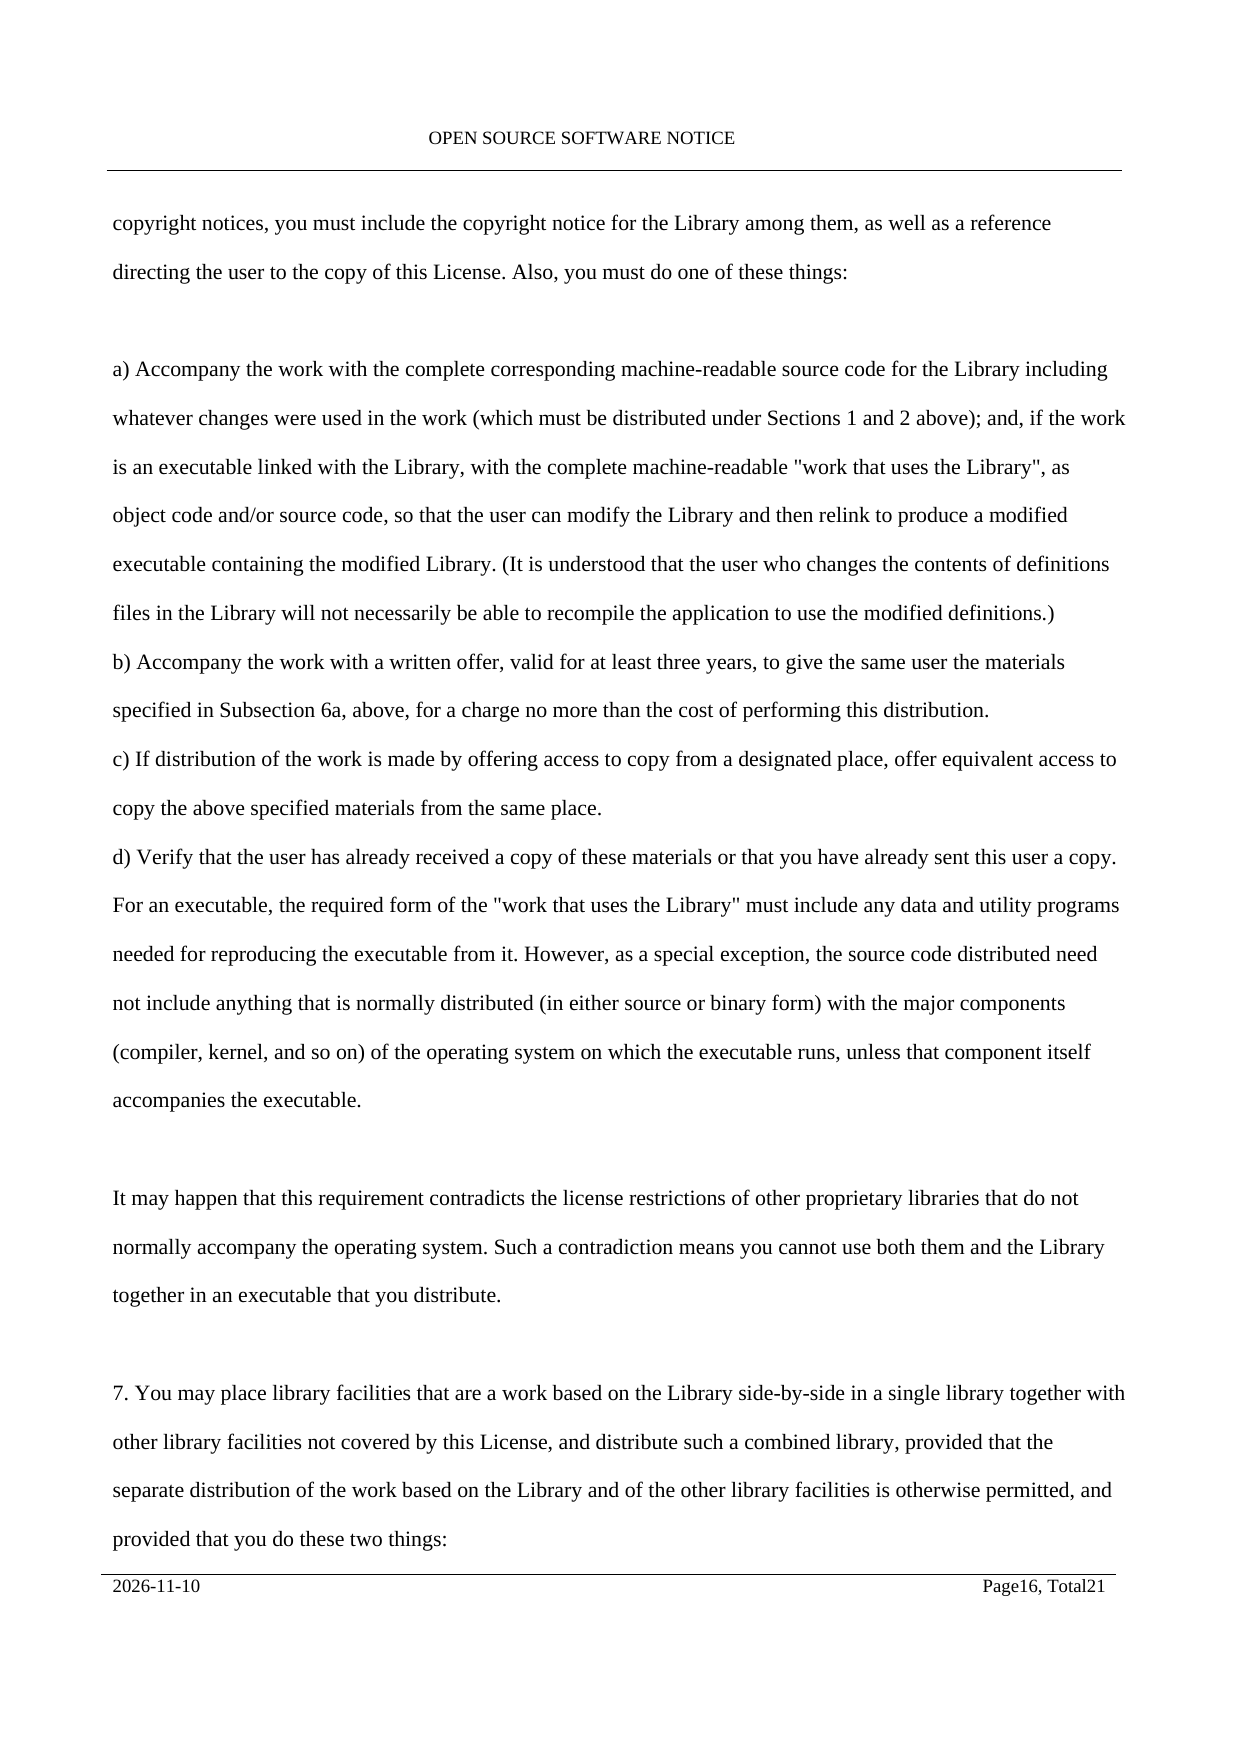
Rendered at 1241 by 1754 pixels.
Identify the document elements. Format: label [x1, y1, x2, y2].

text [112, 206, 1128, 1555]
